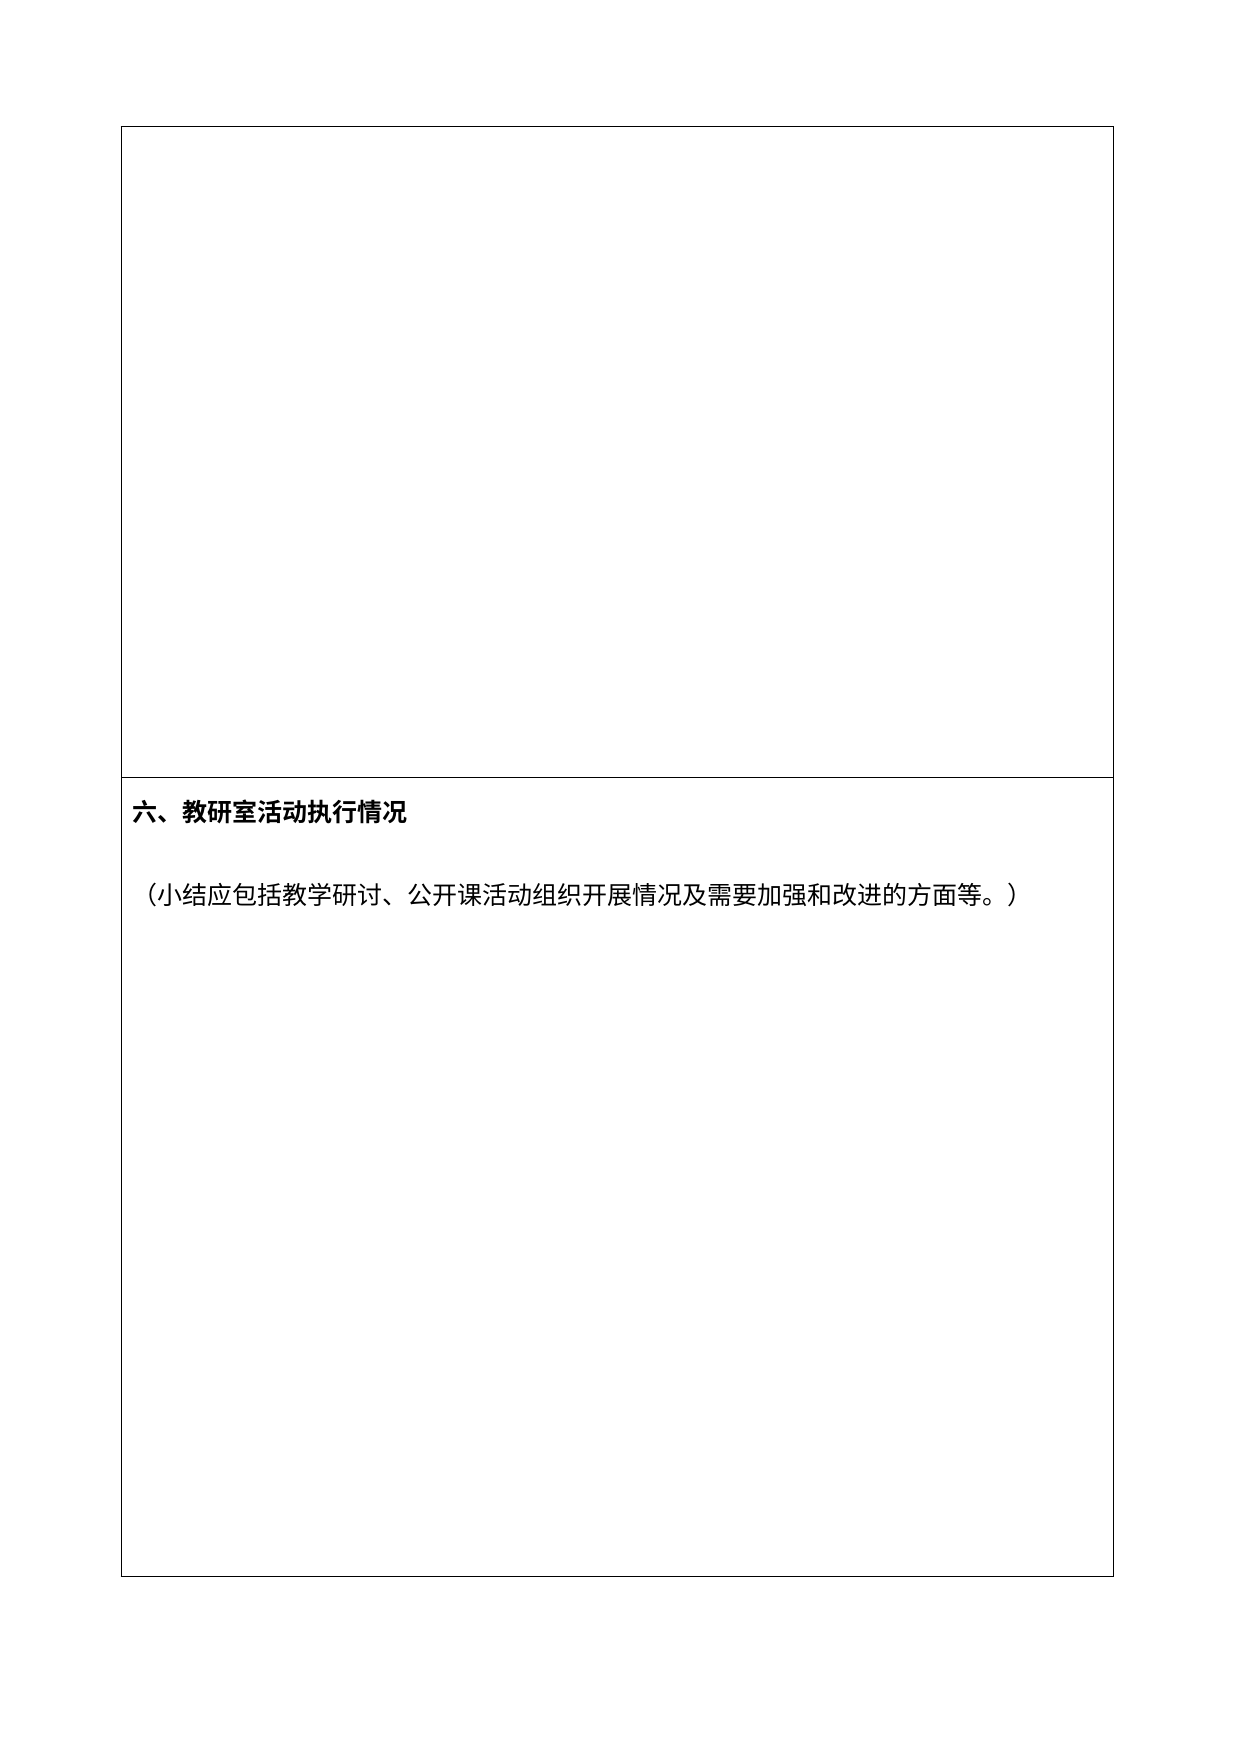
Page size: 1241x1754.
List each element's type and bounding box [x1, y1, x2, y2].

table_cell [122, 778, 1113, 1576]
table_cell [122, 127, 1113, 777]
